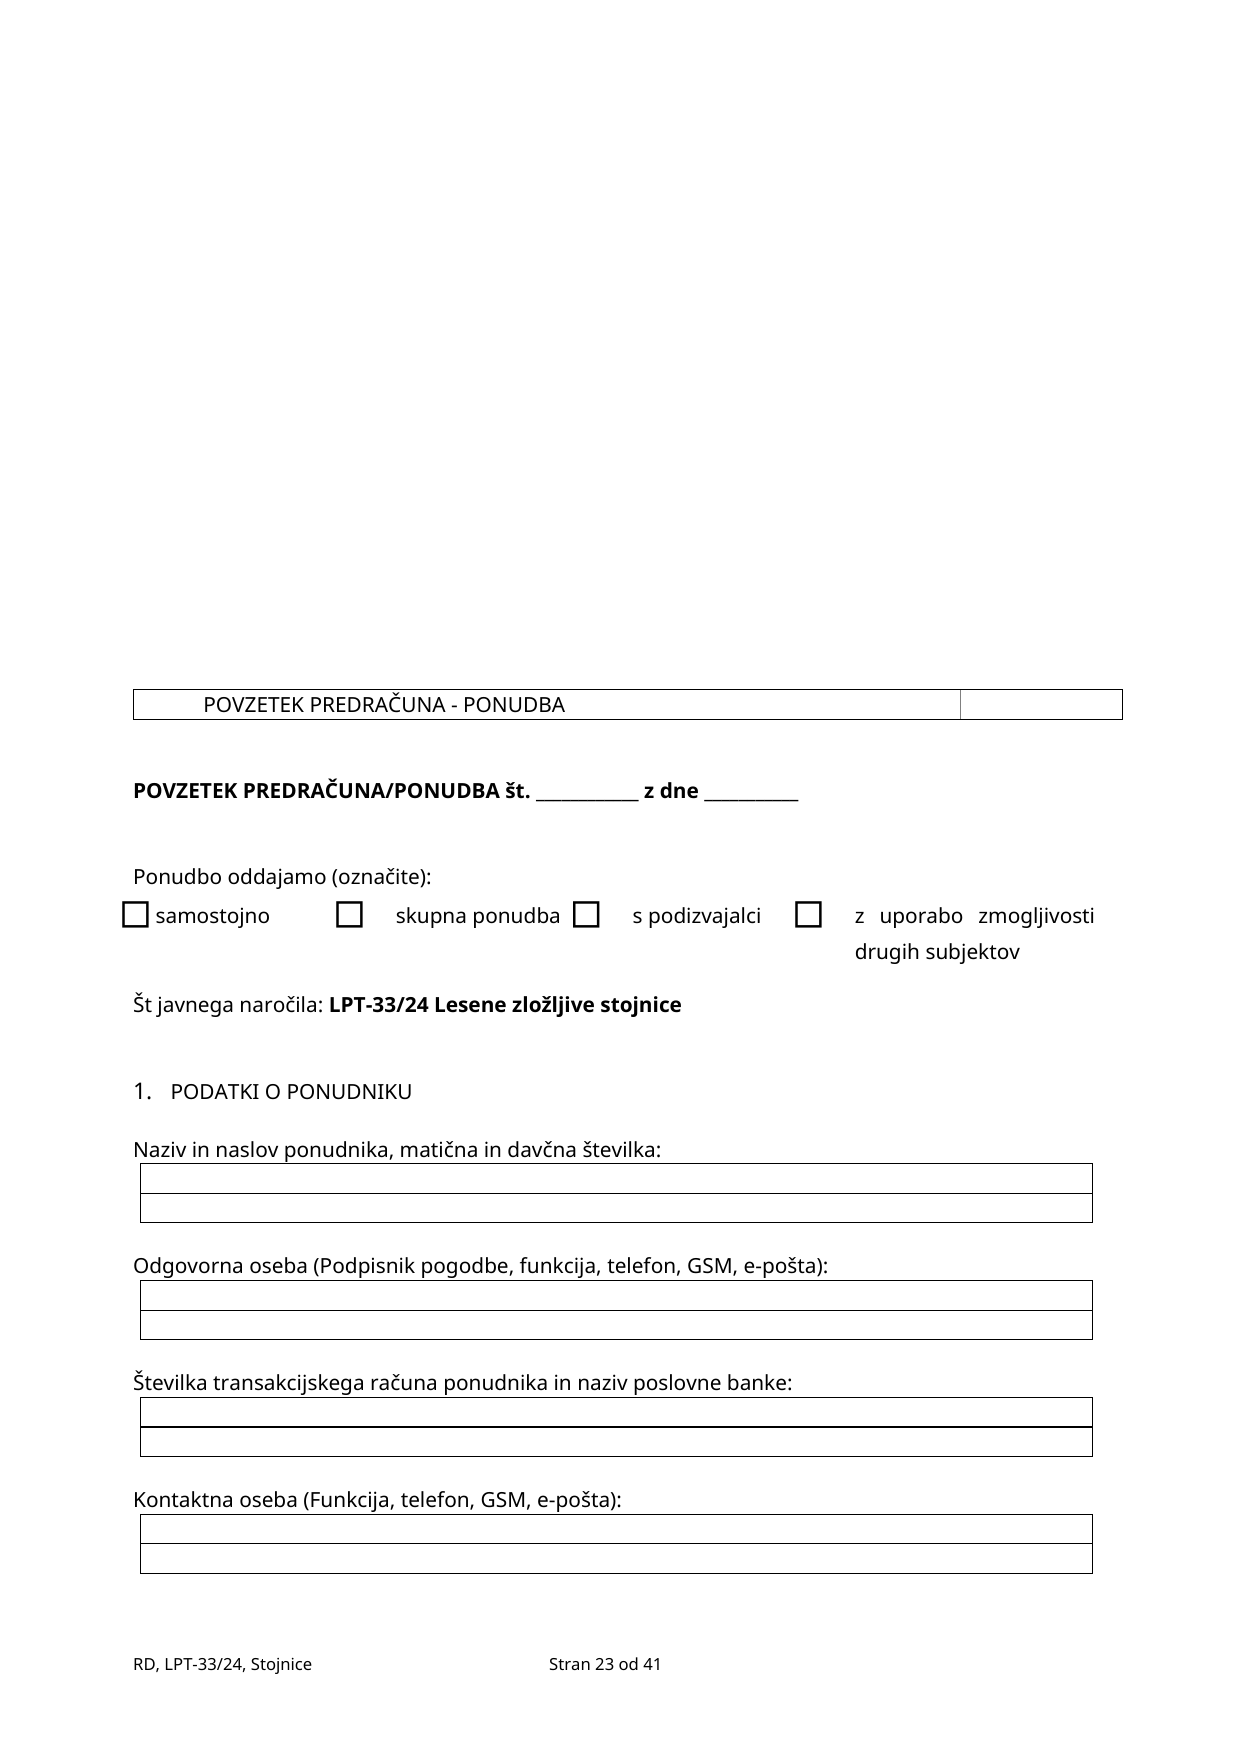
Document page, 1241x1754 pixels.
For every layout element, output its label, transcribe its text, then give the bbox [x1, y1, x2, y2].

table_header [961, 690, 1064, 718]
text Naziv in naslov ponudnika, matična in davčna številka: [133, 1135, 1107, 1163]
table_header [134, 690, 196, 718]
table_cell [141, 1194, 1092, 1222]
table_cell [141, 1428, 1092, 1456]
table_header s podizvajalci [574, 890, 795, 990]
table_header POVZETEK PREDRAČUNA - PONUDBA [196, 690, 960, 718]
table_header [141, 1164, 1092, 1193]
table_header [1064, 690, 1122, 718]
list Podatki o ponudniku [133, 1075, 1107, 1106]
text Št javnega naročila: LPT-33/24 Lesene zložljive stojnice [133, 990, 1107, 1018]
text POVZETEK PREDRAČUNA/PONUDBA št. ____________ z dne ___________ [133, 776, 1107, 805]
table_cell [141, 1544, 1092, 1573]
table_header [141, 1515, 1092, 1543]
table_cell [141, 1311, 1092, 1339]
text Odgovorna oseba (Podpisnik pogodbe, funkcija, telefon, GSM, e-pošta): [133, 1252, 1107, 1280]
table_header samostojno [144, 890, 337, 990]
table_header [141, 1281, 1092, 1309]
text Ponudbo oddajamo (označite): [133, 862, 1107, 890]
table_header z uporabo zmogljivosti drugih subjektov [795, 890, 1106, 990]
table_header skupna ponudba [337, 890, 573, 990]
text Kontaktna oseba (Funkcija, telefon, GSM, e-pošta): [133, 1485, 1107, 1514]
text Številka transakcijskega računa ponudnika in naziv poslovne banke: [133, 1368, 1107, 1397]
table_header [141, 1398, 1092, 1426]
